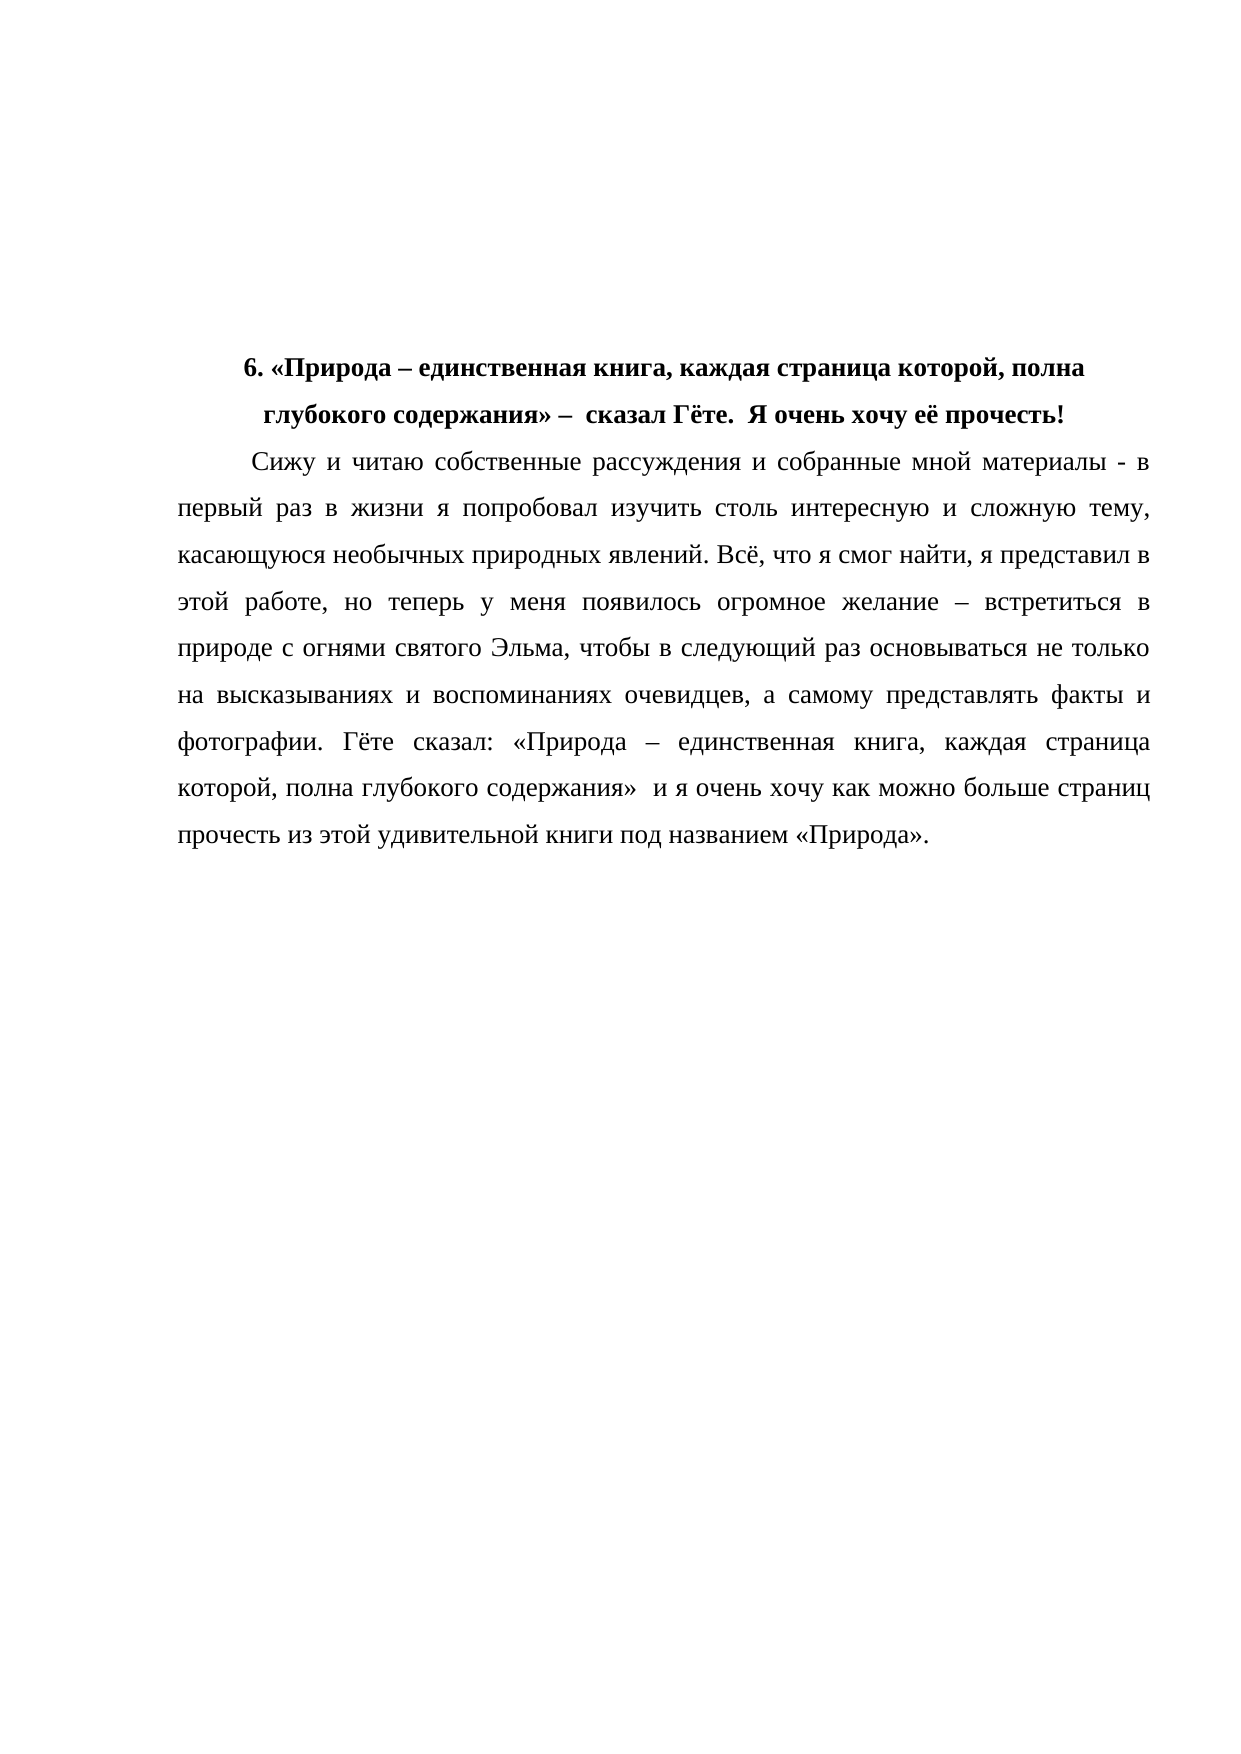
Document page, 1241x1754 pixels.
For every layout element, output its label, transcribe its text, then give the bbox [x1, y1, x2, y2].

text Сижу и читаю собственные рассуждения и собранные мной материалы - в первый раз в жизни я попробовал изучить столь интересную и сложную тему, касающуюся необычных природных явлений. Всё, что я смог найти, я представил в этой работе, но теперь у меня появилось огромное желание – встретиться в природе с огнями святого Эльма, чтобы в следующий раз основываться не только на высказываниях и воспоминаниях очевидцев, а самому представлять факты и фотографии. Гёте сказал: «Природа – единственная книга, каждая страница которой, полна глубокого содержания» и я очень хочу как можно больше страниц прочесть из этой удивительной книги под названием «Природа». [177, 445, 1152, 849]
text глубокого содержания» – сказал Гёте. Я очень хочу её прочесть! [177, 398, 1152, 429]
text 6. «Природа – единственная книга, каждая страница которой, полна [177, 351, 1152, 383]
